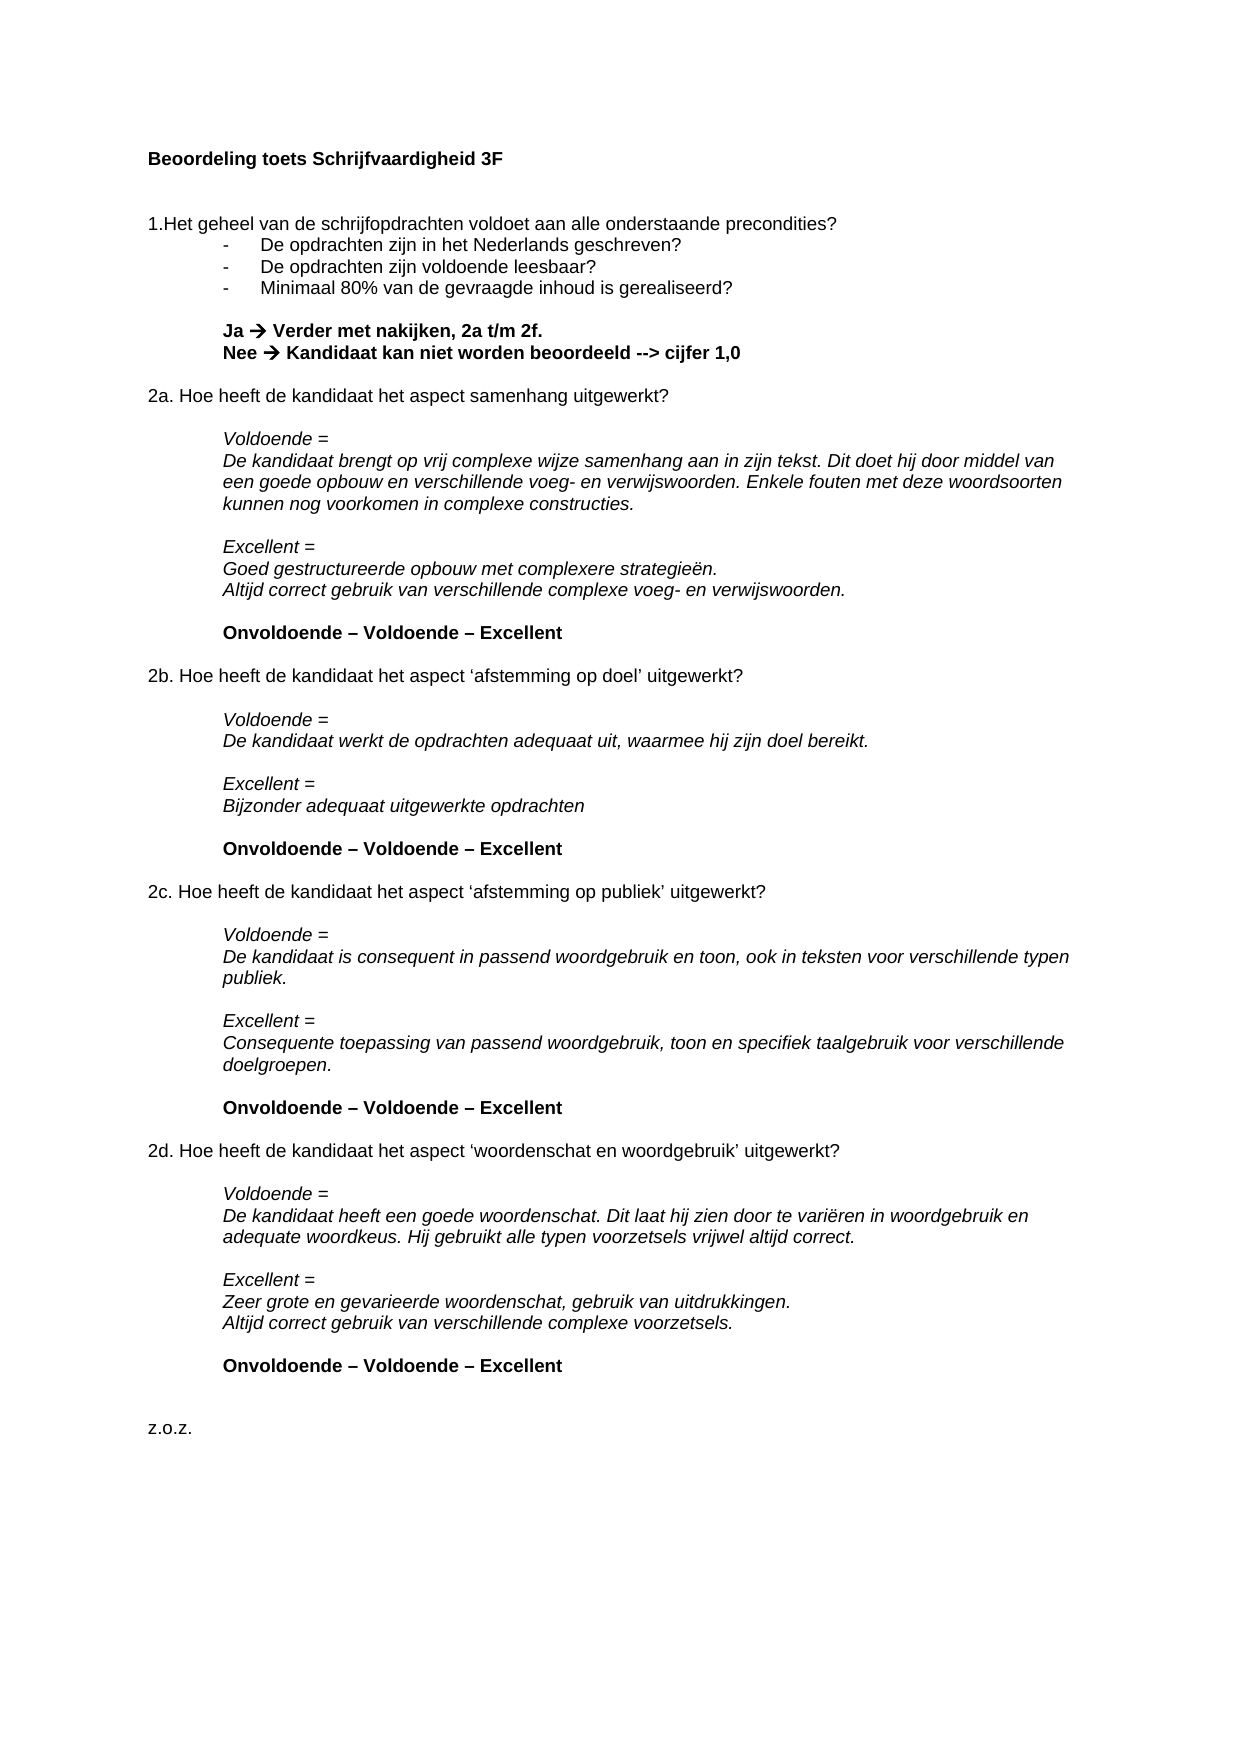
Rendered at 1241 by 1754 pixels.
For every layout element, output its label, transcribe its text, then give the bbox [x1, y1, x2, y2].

list Minimaal 80% van de gevraagde inhoud is gerealiseerd? [223, 277, 1093, 298]
text Nee Kandidaat kan niet worden beoordeeld --> cijfer 1,0 [223, 342, 1093, 363]
text Voldoende = [223, 1183, 1093, 1204]
text Altijd correct gebruik van verschillende complexe voorzetsels. [223, 1312, 1093, 1334]
text Excellent = [223, 536, 1093, 557]
text Bijzonder adequaat uitgewerkte opdrachten [223, 795, 1093, 816]
text 2b. Hoe heeft de kandidaat het aspect ‘afstemming op doel’ uitgewerkt? [148, 665, 1093, 687]
text Excellent = [223, 773, 1093, 795]
text Onvoldoende – Voldoende – Excellent [223, 1097, 1093, 1118]
text Excellent = [223, 1269, 1093, 1291]
text Beoordeling toets Schrijfvaardigheid 3F [148, 148, 1093, 169]
text 1.Het geheel van de schrijfopdrachten voldoet aan alle onderstaande precondities? [148, 212, 1093, 234]
text De kandidaat heeft een goede woordenschat. Dit laat hij zien door te variëren in woordgebruik en adequate woordkeus. Hij gebruikt alle typen voorzetsels vrijwel altijd correct. [223, 1204, 1093, 1247]
text Voldoende = [223, 924, 1093, 946]
text Zeer grote en gevarieerde woordenschat, gebruik van uitdrukkingen. [223, 1291, 1093, 1312]
list De opdrachten zijn in het Nederlands geschreven? [223, 234, 1093, 255]
text Excellent = [223, 1010, 1093, 1032]
text De kandidaat werkt de opdrachten adequaat uit, waarmee hij zijn doel bereikt. [223, 730, 1093, 752]
text z.o.z. [148, 1417, 1093, 1438]
text De kandidaat brengt op vrij complexe wijze samenhang aan in zijn tekst. Dit doet hij door middel van een goede opbouw en verschillende voeg- en verwijswoorden. Enkele fouten met deze woordsoorten kunnen nog voorkomen in complexe constructies. [223, 450, 1093, 514]
text 2d. Hoe heeft de kandidaat het aspect ‘woordenschat en woordgebruik’ uitgewerkt? [148, 1140, 1093, 1161]
text Ja Verder met nakijken, 2a t/m 2f. [223, 320, 1093, 342]
text Onvoldoende – Voldoende – Excellent [223, 622, 1093, 644]
text 2a. Hoe heeft de kandidaat het aspect samenhang uitgewerkt? [148, 385, 1093, 407]
text Voldoende = [223, 708, 1093, 730]
text Altijd correct gebruik van verschillende complexe voeg- en verwijswoorden. [223, 579, 1093, 601]
list De opdrachten zijn voldoende leesbaar? [223, 255, 1093, 277]
text De kandidaat is consequent in passend woordgebruik en toon, ook in teksten voor verschillende typen publiek. [223, 946, 1093, 989]
text Onvoldoende – Voldoende – Excellent [223, 838, 1093, 859]
text Consequente toepassing van passend woordgebruik, toon en specifiek taalgebruik voor verschillende doelgroepen. [223, 1032, 1093, 1075]
text Onvoldoende – Voldoende – Excellent [223, 1355, 1093, 1377]
text 2c. Hoe heeft de kandidaat het aspect ‘afstemming op publiek’ uitgewerkt? [148, 881, 1093, 902]
text Goed gestructureerde opbouw met complexere strategieën. [223, 557, 1093, 579]
text Voldoende = [223, 428, 1093, 450]
